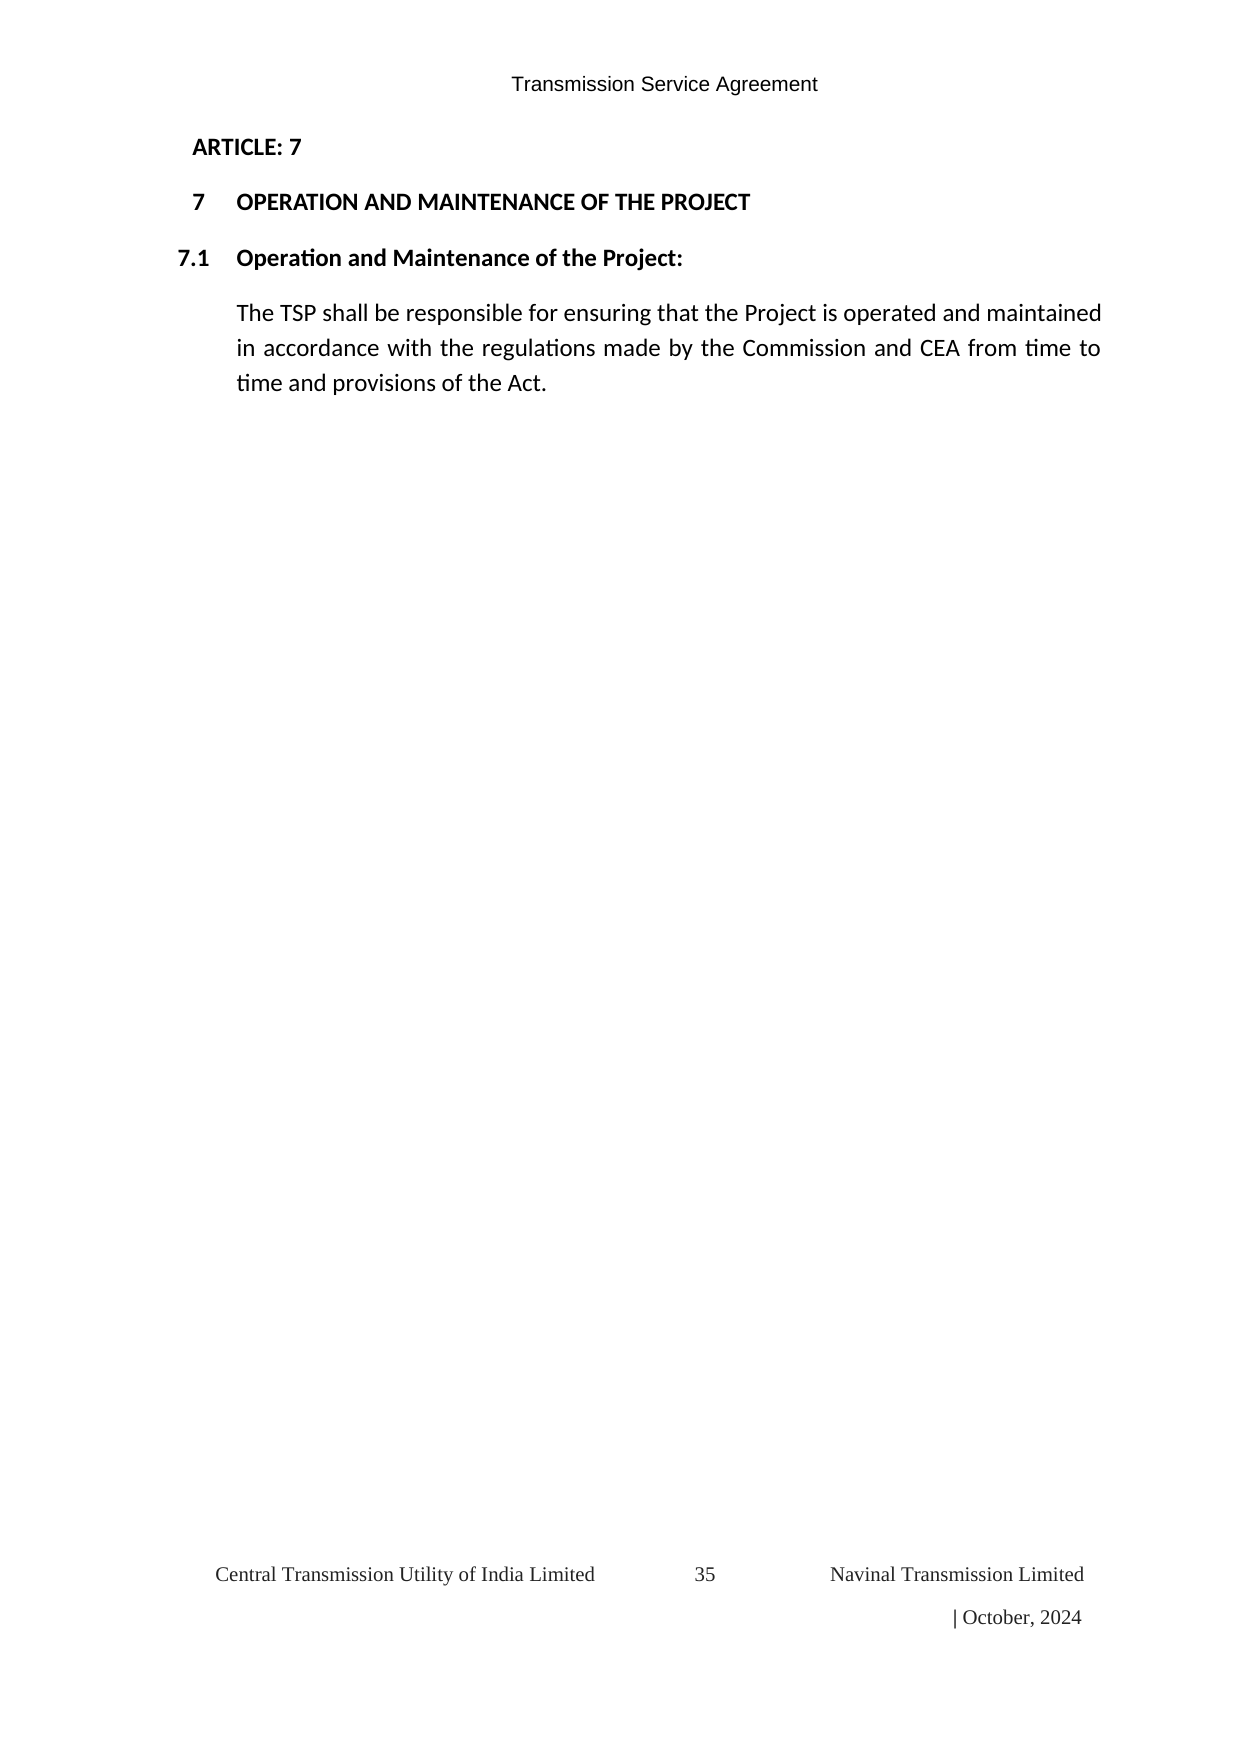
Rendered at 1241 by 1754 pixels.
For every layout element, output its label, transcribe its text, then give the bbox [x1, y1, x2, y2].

subtitle Operation and Maintenance of the Project: [177, 242, 1103, 272]
subtitle Operation and Maintenance of the Project [192, 186, 1103, 217]
subtitle The TSP shall be responsible for ensuring that the Project is operated and maintained in accordance with the regulations made by the Commission and CEA from time to time and provisions of the Act. [236, 297, 1103, 398]
text ARTICLE: 7 [192, 131, 1103, 161]
